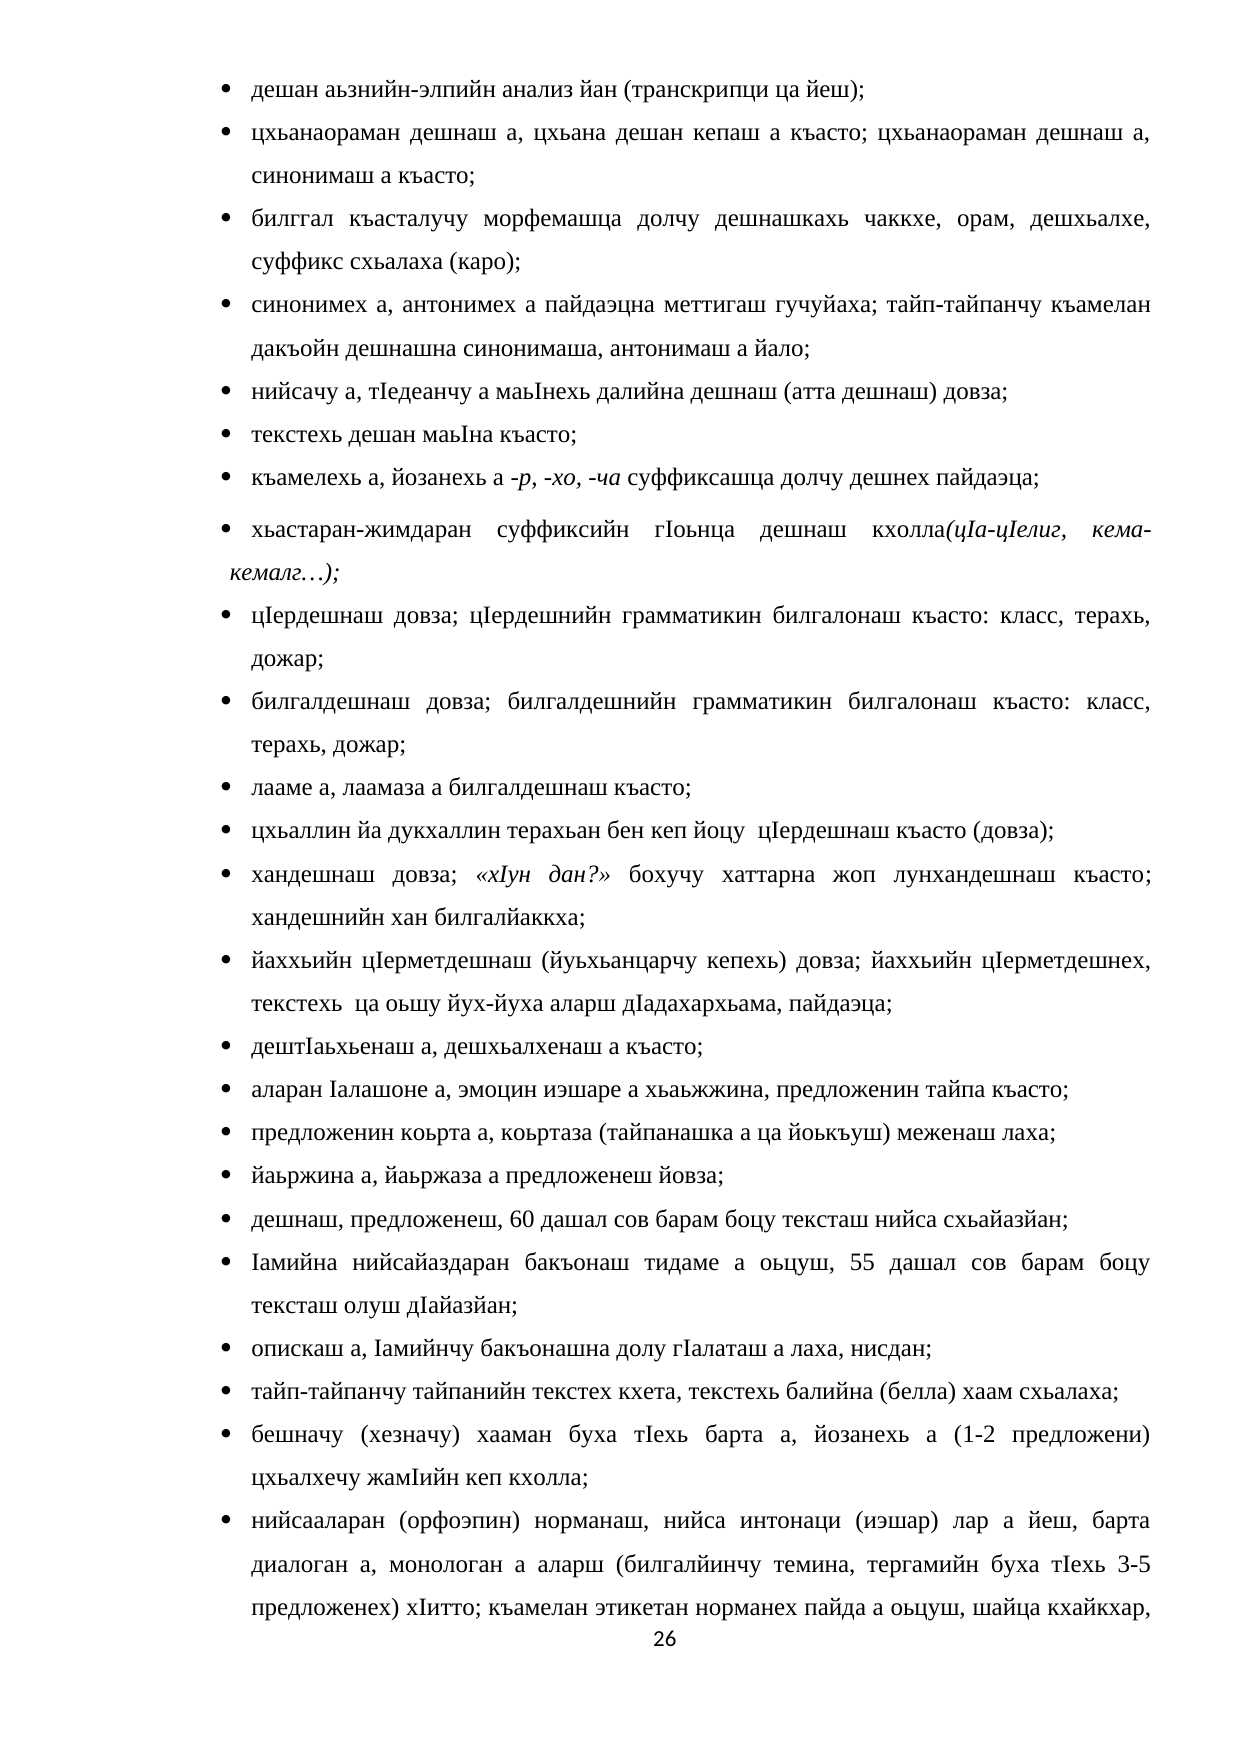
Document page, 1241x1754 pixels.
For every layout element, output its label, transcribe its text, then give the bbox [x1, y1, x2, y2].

list дешнаш, предложенеш, 60 дашал сов барам боцу тексташ нийса схьайазйан; [222, 1204, 1152, 1232]
list лааме а, лаамаза а билгалдешнаш къасто; [222, 772, 1152, 801]
list синонимех а, антонимех а пайдаэцна меттигаш гучуйаха; тайп-тайпанчу къамелан дакъойн дешнашна синонимаша, антонимаш а йало; [222, 289, 1152, 361]
list цхьаллин йа дукхаллин терахьан бен кеп йоцу цӀердешнаш къасто (довза); [222, 816, 1152, 844]
list нийсачу а, тӀедеанчу а маьӀнехь далийна дешнаш (атта дешнаш) довза; [222, 376, 1152, 404]
list тайп-тайпанчу тайпанийн текстех кхета, текстехь балийна (белла) хаам схьалаха; [222, 1376, 1152, 1405]
list текстехь дешан маьӀна къасто; [222, 419, 1152, 448]
list дештӀаьхьенаш а, дешхьалхенаш а къасто; [222, 1031, 1152, 1060]
list къамелехь а, йозанехь а -р, -хо, -ча суффиксашца долчу дешнех пайдаэца; [222, 462, 1152, 491]
list билгалдешнаш довза; билгалдешнийн грамматикин билгалонаш къасто: класс, терахь, дожар; [222, 686, 1152, 758]
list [222, 1506, 1152, 1621]
list дешан аьзнийн-элпийн анализ йан (транскрипци ца йеш); [222, 74, 1152, 103]
list хьастаран-жимдаран суффиксийн гӀоьнца дешнаш кхолла(цӀа-цӀелиг, кема-кемалг…); [222, 514, 1152, 586]
list йаьржина а, йаьржаза а предложенеш йовза; [222, 1161, 1152, 1189]
list йаххьийн цӀерметдешнаш (йуьхьанцарчу кепехь) довза; йаххьийн цӀерметдешнех, текстехь ца оьшу йух-йуха аларш дӀадахархьама, пайдаэца; [222, 945, 1152, 1017]
list цӀердешнаш довза; цӀердешнийн грамматикин билгалонаш къасто: класс, терахь, дожар; [222, 600, 1152, 672]
list хандешнаш довза; «хӀун дан?» бохучу хаттарна жоп лунхандешнаш къасто; хандешнийн хан билгалйаккха; [222, 859, 1152, 931]
list цхьанаораман дешнаш а, цхьана дешан кепаш а къасто; цхьанаораман дешнаш а, синонимаш а къасто; [222, 117, 1152, 189]
list Ӏамийна нийсайаздаран бакъонаш тидаме а оьцуш, 55 дашал сов барам боцу тексташ олуш дӀайазйан; [222, 1247, 1152, 1319]
list опискаш а, Ӏамийнчу бакъонашна долу гӀалаташ а лаха, нисдан; [222, 1333, 1152, 1362]
list билггал къасталучу морфемашца долчу дешнашкахь чаккхе, орам, дешхьалхе, суффикс схьалаха (каро); [222, 203, 1152, 275]
list бешначу (хезначу) хааман буха тӀехь барта а, йозанехь а (1-2 предложени) цхьалхечу жамӀийн кеп кхолла; [222, 1419, 1152, 1491]
list аларан Ӏалашоне а, эмоцин иэшаре а хьаьжжина, предложенин тайпа къасто; [222, 1074, 1152, 1103]
list предложенин коьрта а, коьртаза (тайпанашка а ца йоькъуш) меженаш лаха; [222, 1117, 1152, 1146]
